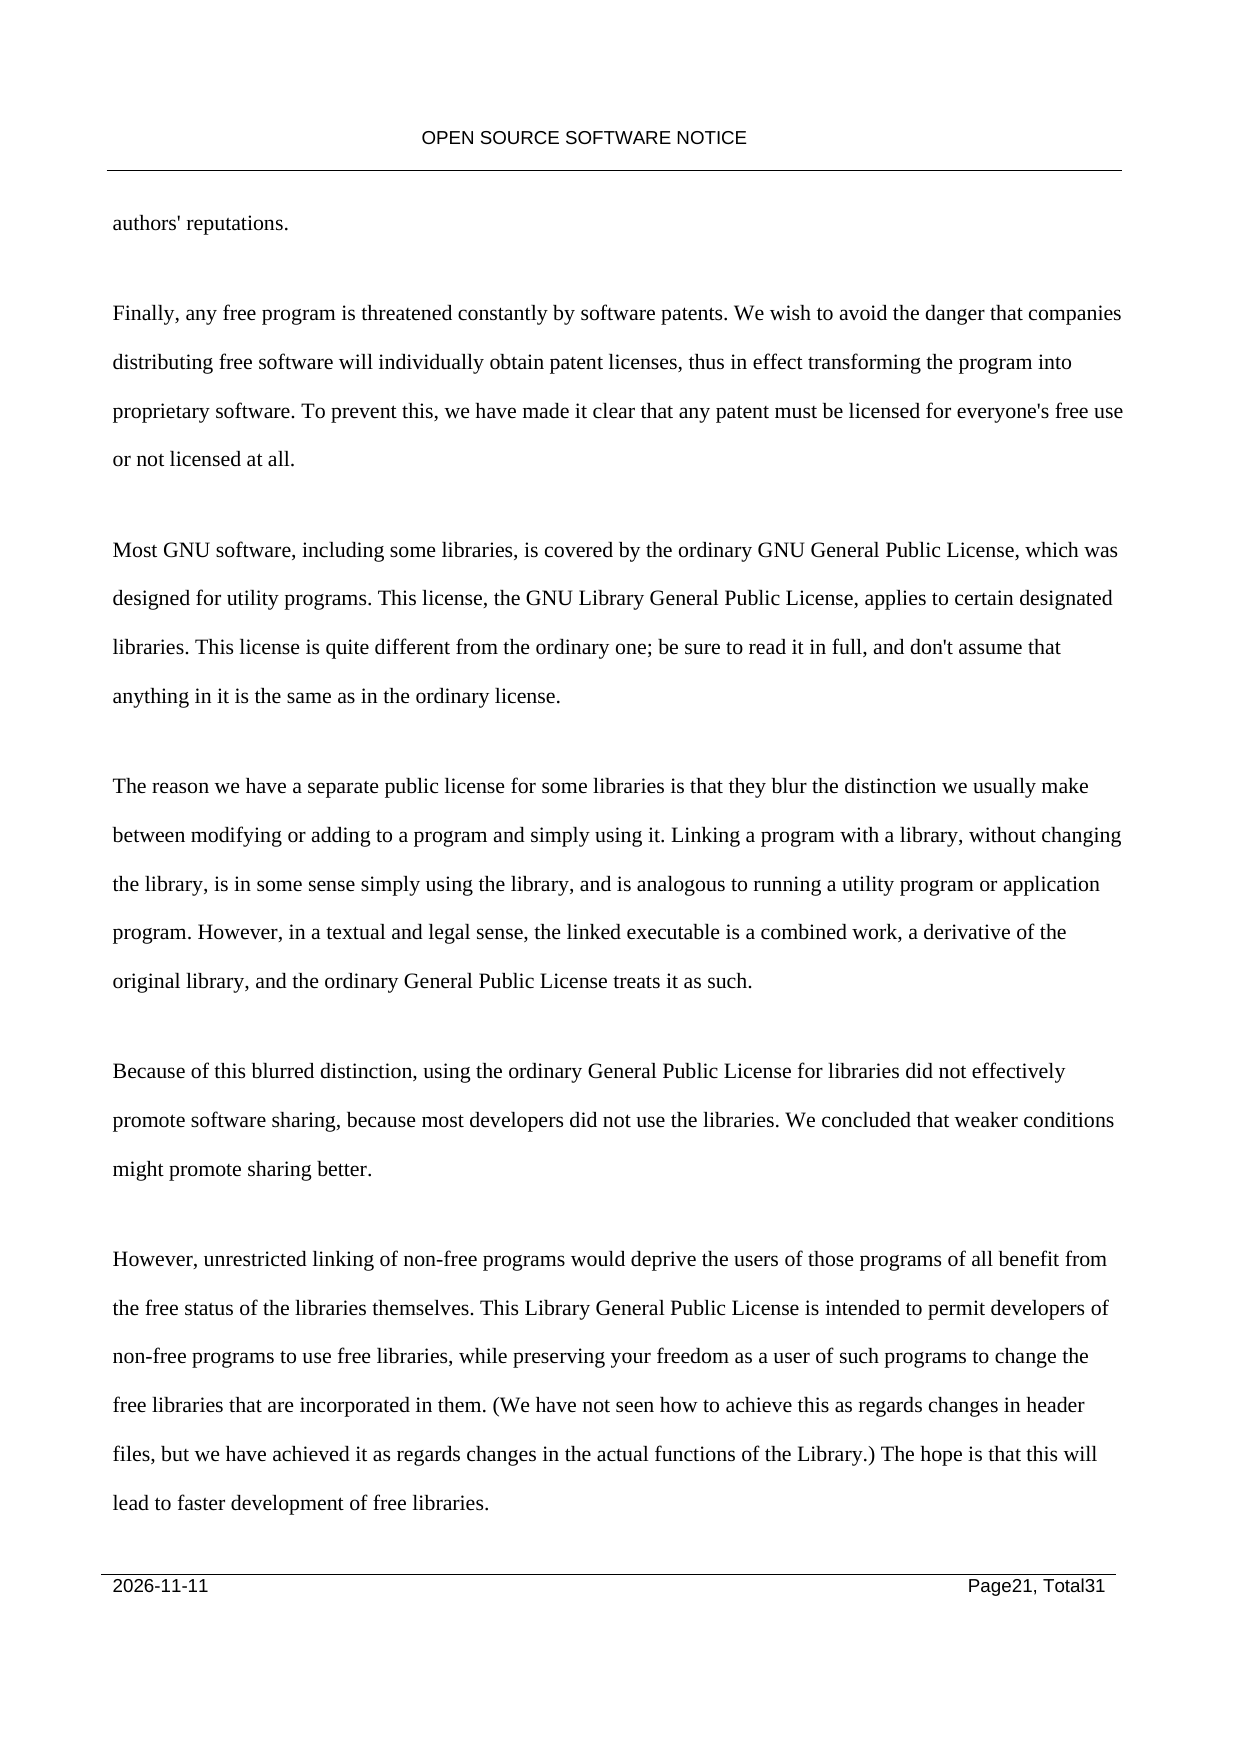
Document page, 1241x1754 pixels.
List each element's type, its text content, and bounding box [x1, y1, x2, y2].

text However, unrestricted linking of non-free programs would deprive the users of those programs of all benefit from the free status of the libraries themselves. This Library General Public License is intended to permit developers of non-free programs to use free libraries, while preserving your freedom as a user of such programs to change the free libraries that are incorporated in them. (We have not seen how to achieve this as regards changes in header files, but we have achieved it as regards changes in the actual functions of the Library.) The hope is that this will lead to faster development of free libraries. [112, 1242, 1128, 1519]
text Because of this blurred distinction, using the ordinary General Public License for libraries did not effectively promote software sharing, because most developers did not use the libraries. We concluded that weaker conditions might promote sharing better. [112, 1055, 1128, 1185]
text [112, 206, 1128, 239]
text The reason we have a separate public license for some libraries is that they blur the distinction we usually make between modifying or adding to a program and simply using it. Linking a program with a library, without changing the library, is in some sense simply using the library, and is analogous to running a utility program or application program. However, in a textual and legal sense, the linked executable is a combined work, a derivative of the original library, and the ordinary General Public License treats it as such. [112, 769, 1128, 997]
text Finally, any free program is threatened constantly by software patents. We wish to avoid the danger that companies distributing free software will individually obtain patent licenses, thus in effect transforming the program into proprietary software. To prevent this, we have made it clear that any patent must be licensed for everyone's free use or not licensed at all. [112, 297, 1128, 475]
text Most GNU software, including some libraries, is covered by the ordinary GNU General Public License, which was designed for utility programs. This license, the GNU Library General Public License, applies to certain designated libraries. This license is quite different from the ordinary one; be sure to read it in full, and don't assume that anything in it is the same as in the ordinary license. [112, 533, 1128, 712]
